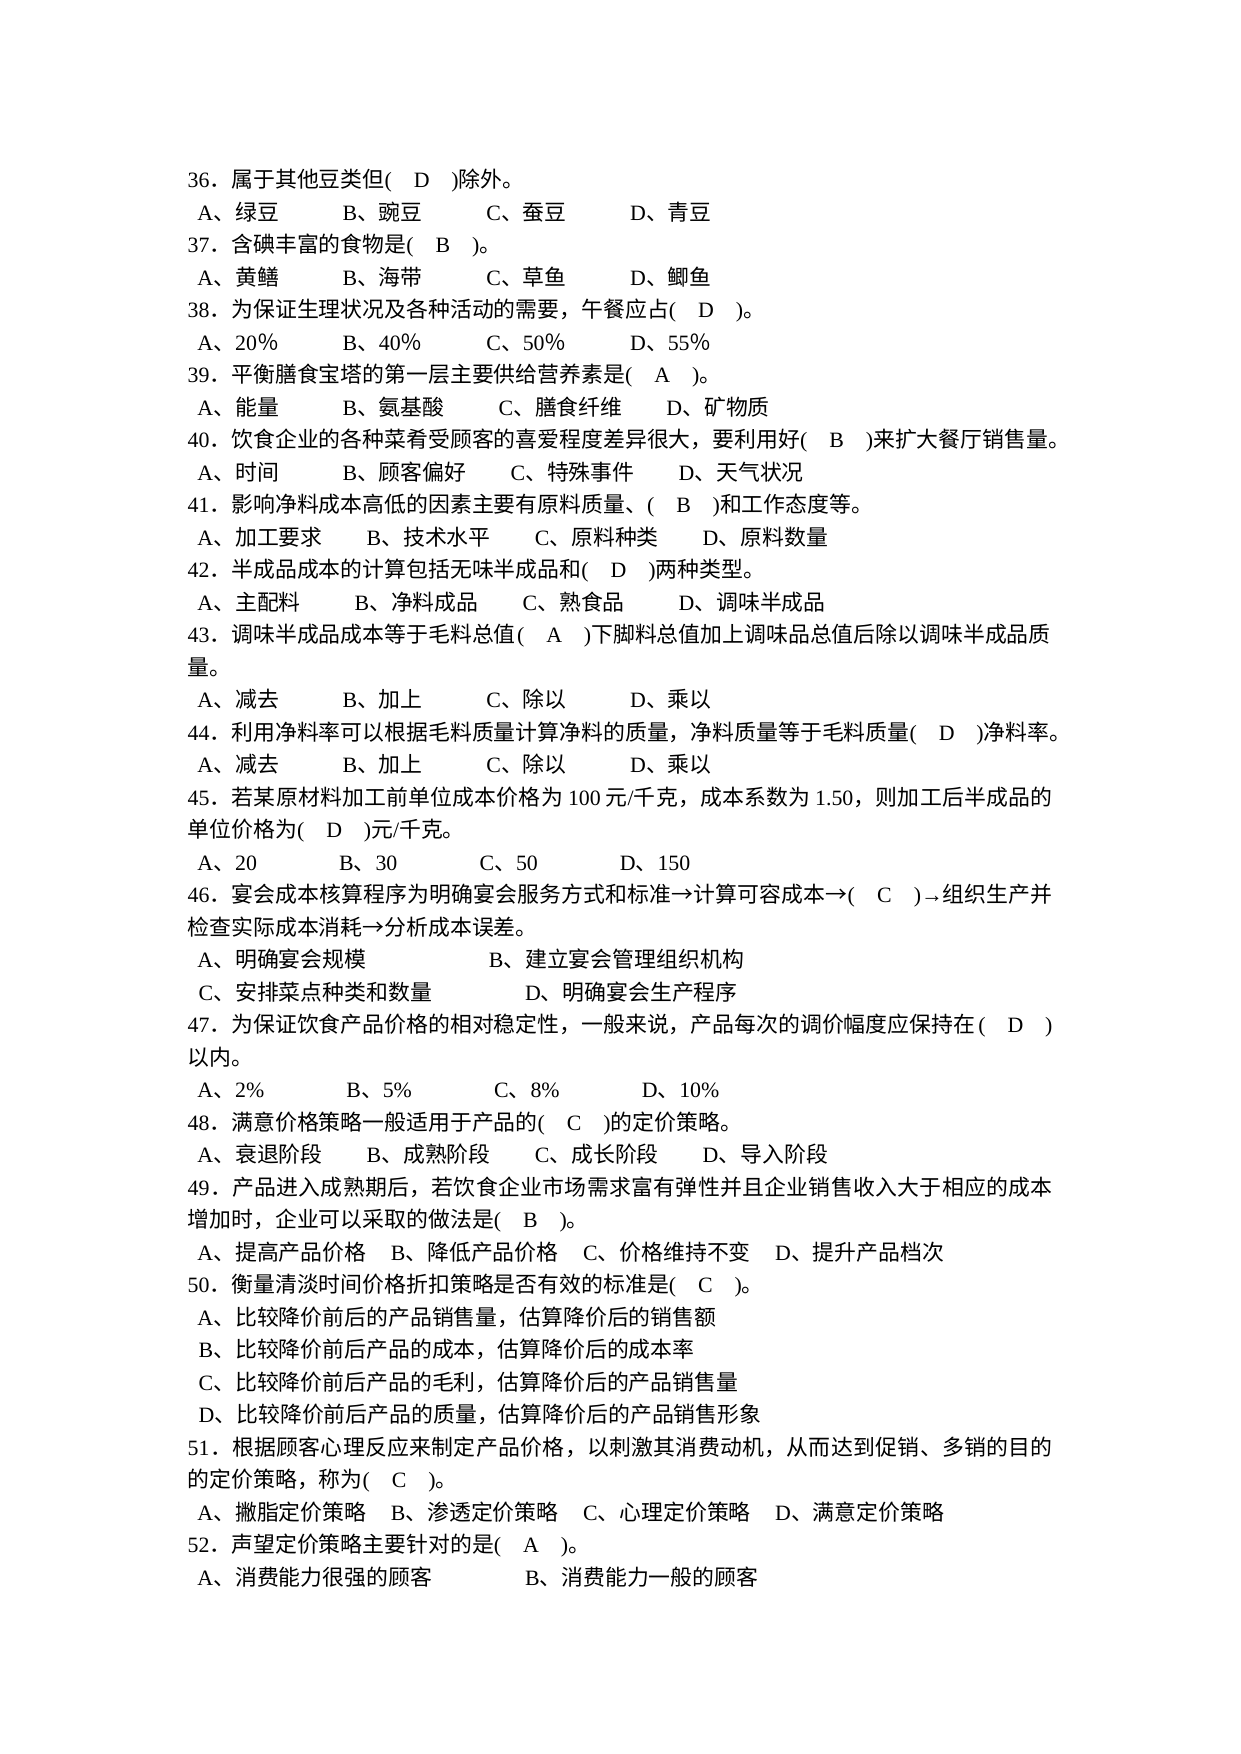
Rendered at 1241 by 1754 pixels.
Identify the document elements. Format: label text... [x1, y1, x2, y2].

text A、衰退阶段 B、成熟阶段 C、成长阶段 D、导入阶段 [187, 1137, 1053, 1169]
text B、比较降价前后产品的成本，估算降价后的成本率 [187, 1332, 1053, 1364]
text A、撇脂定价策略 B、渗透定价策略 C、心理定价策略 D、满意定价策略 [187, 1494, 1053, 1527]
text A、减去 B、加上 C、除以 D、乘以 [187, 747, 1053, 779]
text A、20 B、、50 D、150 [187, 844, 1053, 877]
text C、安排菜点种类和数量 D、明确宴会生产程序 [187, 974, 1053, 1007]
text A、能量 B、氨基酸 C、膳食纤维 D、矿物质 [187, 389, 1053, 422]
text 38．为保证生理状况及各种活动的需要，午餐应占( D )。 [187, 292, 1053, 324]
text A、黄鳝 B、海带 C、草鱼 D、鲫鱼 [187, 259, 1053, 292]
text A、比较降价前后的产品销售量，估算降价后的销售额 [187, 1299, 1053, 1332]
text A、2% B、5% C、8% D、10% [187, 1072, 1053, 1104]
text 43．调味半成品成本等于毛料总值( A )下脚料总值加上调味品总值后除以调味半成品质量。 [187, 617, 1053, 682]
text 49．产品进入成熟期后，若饮食企业市场需求富有弹性并且企业销售收入大于相应的成本增加时，企业可以采取的做法是( B )。 [187, 1169, 1053, 1234]
text 40．饮食企业的各种菜肴受顾客的喜爱程度差异很大，要利用好( B )来扩大餐厅销售量。 [187, 422, 1053, 454]
text 50．衡量清淡时间价格折扣策略是否有效的标准是( C )。 [187, 1267, 1053, 1299]
text A、主配料 B、净料成品 C、熟食品 D、调味半成品 [187, 584, 1053, 617]
text 46．宴会成本核算程序为明确宴会服务方式和标准→计算可容成本→( C )→组织生产并检查实际成本消耗→分析成本误差。 [187, 877, 1053, 942]
text 37．含碘丰富的食物是( B )。 [187, 227, 1053, 259]
text A、明确宴会规模 B、建立宴会管理组织机构 [187, 942, 1053, 974]
text C、比较降价前后产品的毛利，估算降价后的产品销售量 [187, 1364, 1053, 1397]
text 52．声望定价策略主要针对的是( A )。 [187, 1527, 1053, 1559]
text A、消费能力很强的顾客 B、消费能力一般的顾客 [187, 1559, 1053, 1592]
text A、时间 B、顾客偏好 C、特殊事件 D、天气状况 [187, 454, 1053, 487]
text A、提高产品价格 B、降低产品价格 C、价格维持不变 D、提升产品档次 [187, 1234, 1053, 1267]
text A、减去 B、加上 C、除以 D、乘以 [187, 682, 1053, 714]
text 51．根据顾客心理反应来制定产品价格，以刺激其消费动机，从而达到促销、多销的目的的定价策略，称为( C )。 [187, 1429, 1053, 1494]
text 42．半成品成本的计算包括无味半成品和( D )两种类型。 [187, 552, 1053, 584]
text 36．属于其他豆类但( D )除外。 [187, 162, 1053, 194]
text 39．平衡膳食宝塔的第一层主要供给营养素是( A )。 [187, 357, 1053, 389]
text 47．为保证饮食产品价格的相对稳定性，一般来说，产品每次的调价幅度应保持在( D )以内。 [187, 1007, 1053, 1072]
text D、比较降价前后产品的质量，估算降价后的产品销售形象 [187, 1397, 1053, 1429]
text 45．若某原材料加工前单位成本价格为100元/千克，成本系数为1.50，则加工后半成品的单位价格为( D )元/千克。 [187, 779, 1053, 844]
text A、绿豆 B、豌豆 C、蚕豆 D、青豆 [187, 194, 1053, 227]
text 41．影响净料成本高低的因素主要有原料质量、( B )和工作态度等。 [187, 487, 1053, 519]
text A、加工要求 B、技术水平 C、原料种类 D、原料数量 [187, 519, 1053, 552]
text A、20％ B、40％ C、50％ D、55％ [187, 324, 1053, 357]
text 44．利用净料率可以根据毛料质量计算净料的质量，净料质量等于毛料质量( D )净料率。 [187, 714, 1053, 747]
text 48．满意价格策略一般适用于产品的( C )的定价策略。 [187, 1104, 1053, 1137]
